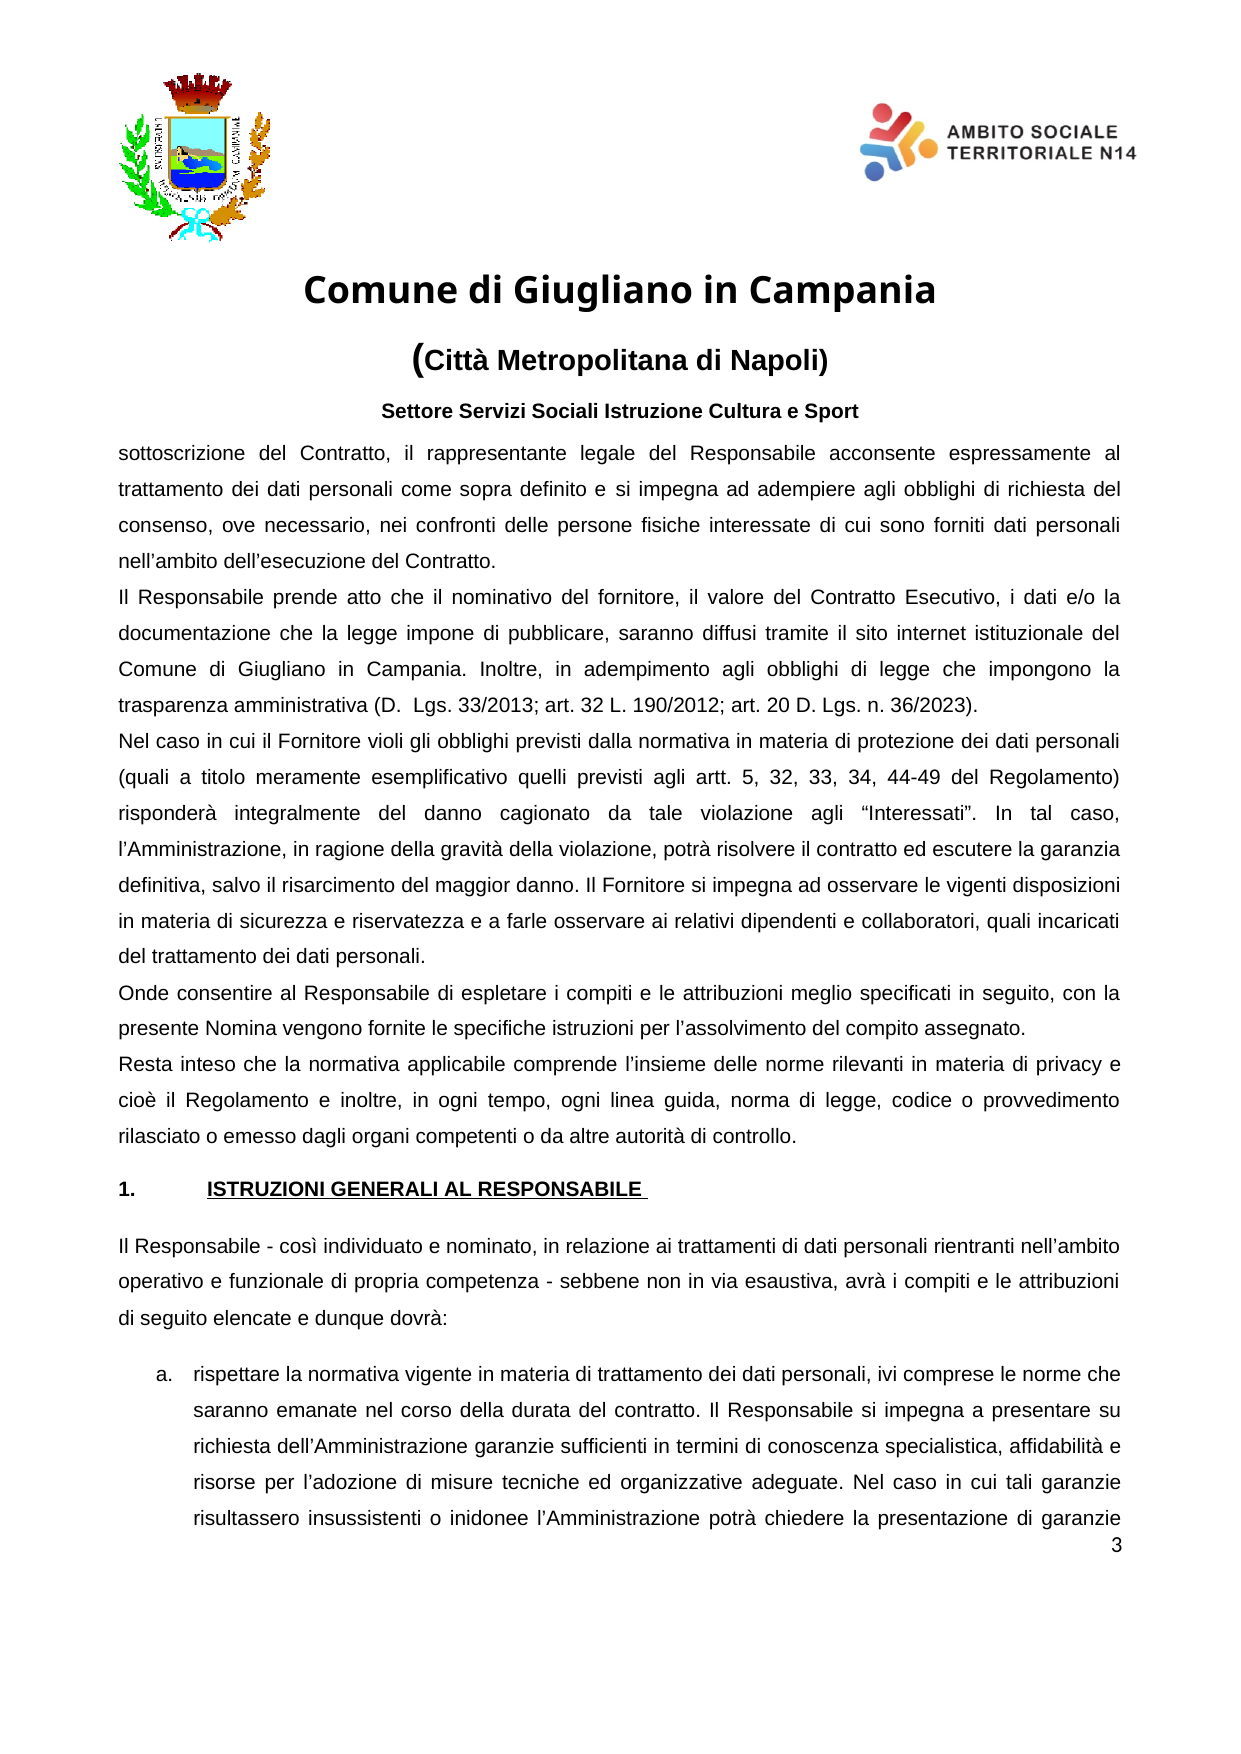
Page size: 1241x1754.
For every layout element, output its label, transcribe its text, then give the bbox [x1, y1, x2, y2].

picture [838, 58, 1157, 236]
text Onde consentire al Responsabile di espletare i compiti e le attribuzioni meglio specificati in seguito, con la presente Nomina vengono fornite le specifiche istruzioni per l’assolvimento del compito assegnato. [118, 980, 1122, 1040]
text Nel caso in cui il Fornitore violi gli obblighi previsti dalla normativa in materia di protezione dei dati personali (quali a titolo meramente esemplificativo quelli previsti agli artt. 5, 32, 33, 34, 44-49 del Regolamento) risponderà integralmente del danno cagionato da tale violazione agli “Interessati”. In tal caso, l’Amministrazione, in ragione della gravità della violazione, potrà risolvere il contratto ed escutere la garanzia definitiva, salvo il risarcimento del maggior danno. Il Fornitore si impegna ad osservare le vigenti disposizioni in materia di sicurezza e riservatezza e a farle osservare ai relativi dipendenti e collaboratori, quali incaricati del trattamento dei dati personali. [118, 729, 1122, 968]
text Il Responsabile prende atto che il nominativo del fornitore, il valore del Contratto Esecutivo, i dati e/o la documentazione che la legge impone di pubblicare, saranno diffusi tramite il sito internet istituzionale del Comune di Giugliano in Campania. Inoltre, in adempimento agli obblighi di legge che impongono la trasparenza amministrativa (D. Lgs. 33/2013; art. 32 L. 190/2012; art. 20 D. Lgs. n. 36/2023). [118, 585, 1122, 717]
list ISTRUZIONI GENERALI AL RESPONSABILE [118, 1177, 1122, 1201]
picture [118, 73, 271, 243]
text Resta inteso che la normativa applicabile comprende l’insieme delle norme rilevanti in materia di privacy e cioè il Regolamento e inoltre, in ogni tempo, ogni linea guida, norma di legge, codice o provvedimento rilasciato o emesso dagli organi competenti o da altre autorità di controllo. [118, 1052, 1122, 1148]
text Il Responsabile - così individuato e nominato, in relazione ai trattamenti di dati personali rientranti nell’ambito operativo e funzionale di propria competenza - sebbene non in via esaustiva, avrà i compiti e le attribuzioni di seguito elencate e dunque dovrà: [118, 1233, 1122, 1329]
